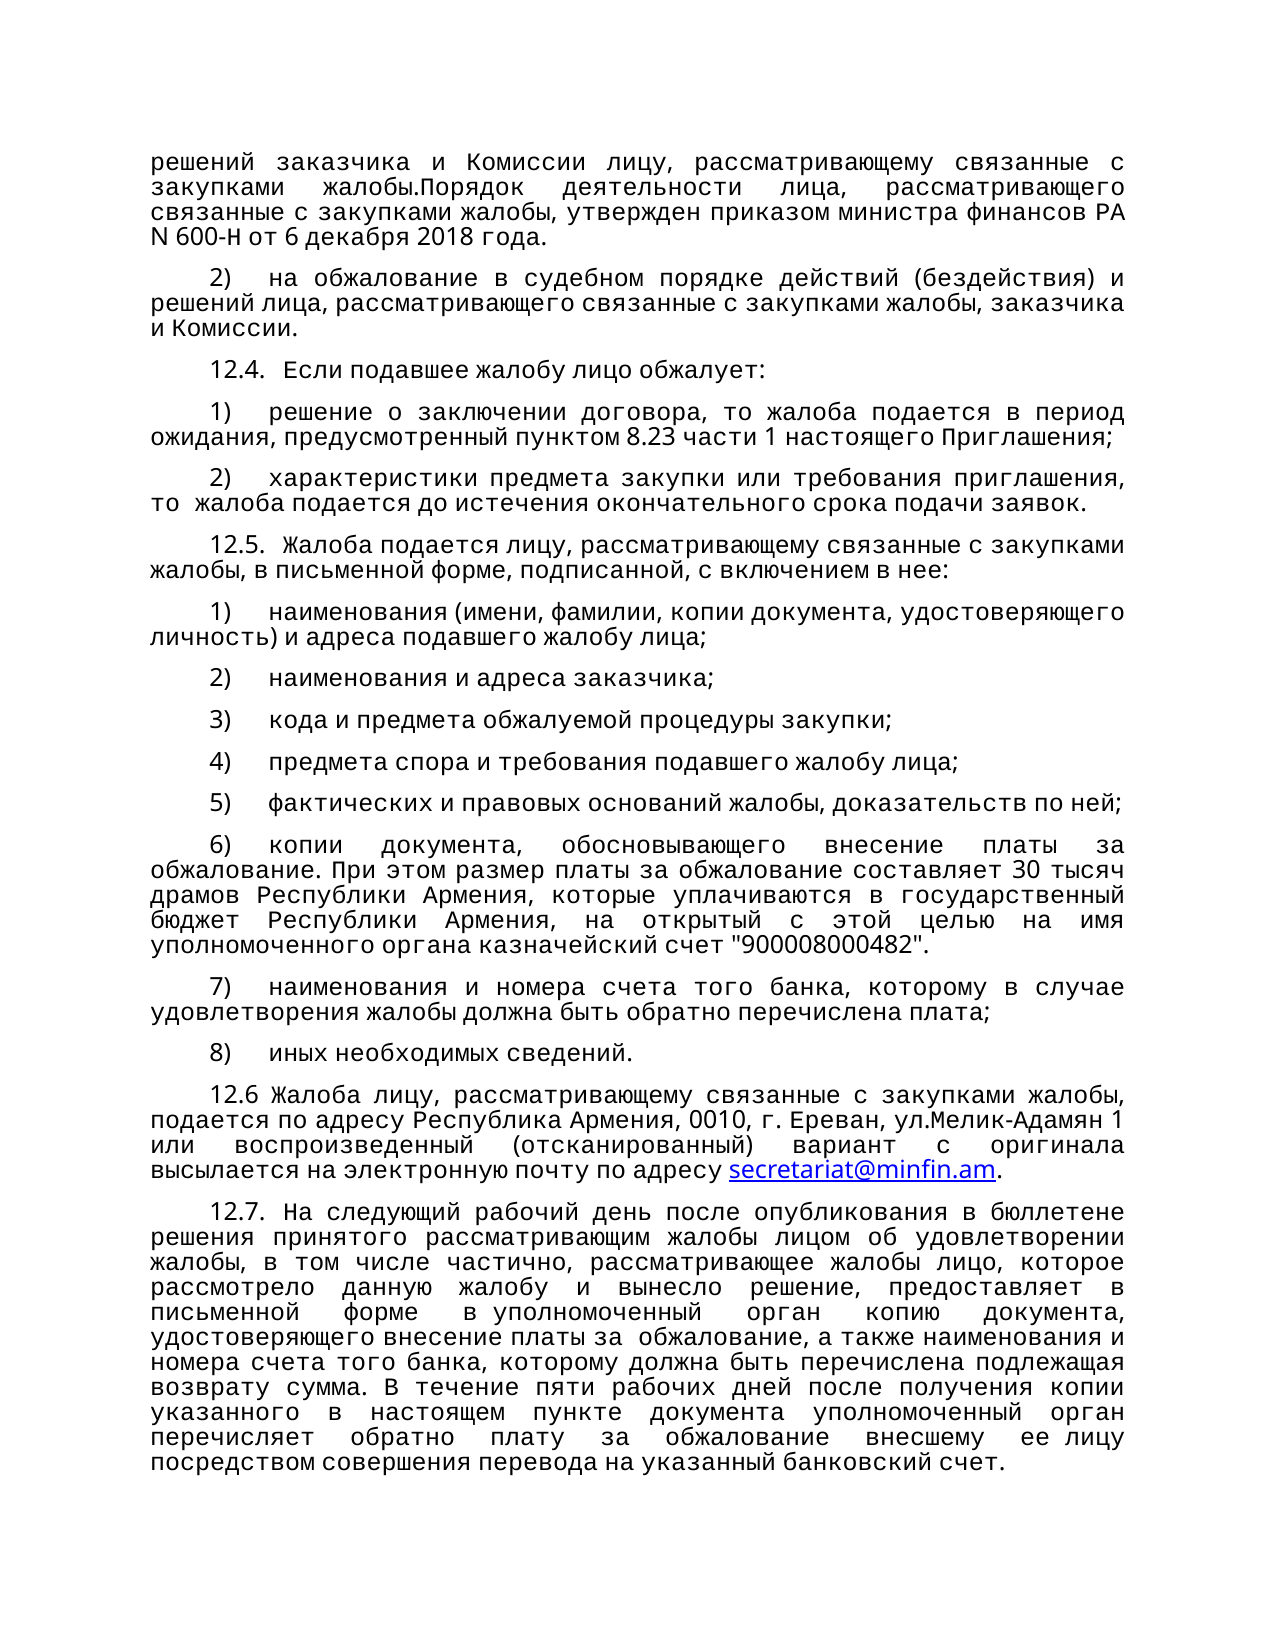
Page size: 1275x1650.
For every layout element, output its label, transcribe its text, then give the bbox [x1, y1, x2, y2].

text 1) наименования (имени, фамилии, копии документа, удостоверяющего личность) и адреса подавшего жалобу лица; [150, 600, 1125, 650]
text 12.4. Если подавшее жалобу лицо обжалует: [150, 358, 1125, 383]
text 1) решение о заключении договора, то жалоба подается в период ожидания, предусмотренный пунктом 8.23 части 1 настоящего Приглашения; [150, 400, 1125, 450]
text 7) наименования и номера счета того банка, которому в случае удовлетворения жалобы должна быть обратно перечислена плата; [150, 975, 1125, 1025]
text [150, 150, 1125, 250]
text 6) копии документа, обосновывающего внесение платы за обжалование. При этом размер платы за обжалование составляет 30 тысяч драмов Республики Армения, которые уплачиваются в государственный бюджет Республики Армения, на открытый с этой целью на имя уполномоченного органа казначейский счет "900008000482". [150, 833, 1125, 958]
text 2) характеристики предмета закупки или требования приглашения, то жалоба подается до истечения окончательного срока подачи заявок. [150, 467, 1125, 517]
text 2) наименования и адреса заказчика; [150, 667, 1125, 692]
text 12.7. На следующий рабочий день после опубликования в бюллетене решения принятого рассматривающим жалобы лицом об удовлетворении жалобы, в том числе частично, рассматривающее жалобы лицо, которое рассмотрело данную жалобу и вынесло решение, предоставляет в письменной форме в уполномоченный орган копию документа, удостоверяющего внесение платы за обжалование, а также наименования и номера счета того банка, которому должна быть перечислена подлежащая возврату сумма. В течение пяти рабочих дней после получения копии указанного в настоящем пункте документа уполномоченный орган перечисляет обратно плату за обжалование внесшему ее лицу посредством совершения перевода на указанный банковский счет. [150, 1200, 1125, 1475]
text 4) предмета спора и требования подавшего жалобу лица; [150, 750, 1125, 775]
text 8) иных необходимых сведений. [150, 1042, 1125, 1067]
text 5) фактических и правовых оснований жалобы, доказательств по ней; [150, 792, 1125, 817]
text 2) на обжалование в судебном порядке действий (бездействия) и решений лица, рассматривающего связанные с закупками жалобы, заказчика и Комиссии. [150, 267, 1125, 342]
text 12.6 Жалоба лицу, рассматривающему связанные с закупками жалобы, подается по адресу Республика Армения, 0010, г. Ереван, ул.Мелик-Адамян 1 или воспроизведенный (отсканированный) вариант с оригинала высылается на электронную почту по адресу secretariat@minfin.am. [150, 1083, 1125, 1183]
text 12.5. Жалоба подается лицу, рассматривающему связанные с закупками жалобы, в письменной форме, подписанной, с включением в нее: [150, 533, 1125, 583]
text 3) кода и предмета обжалуемой процедуры закупки; [150, 708, 1125, 733]
